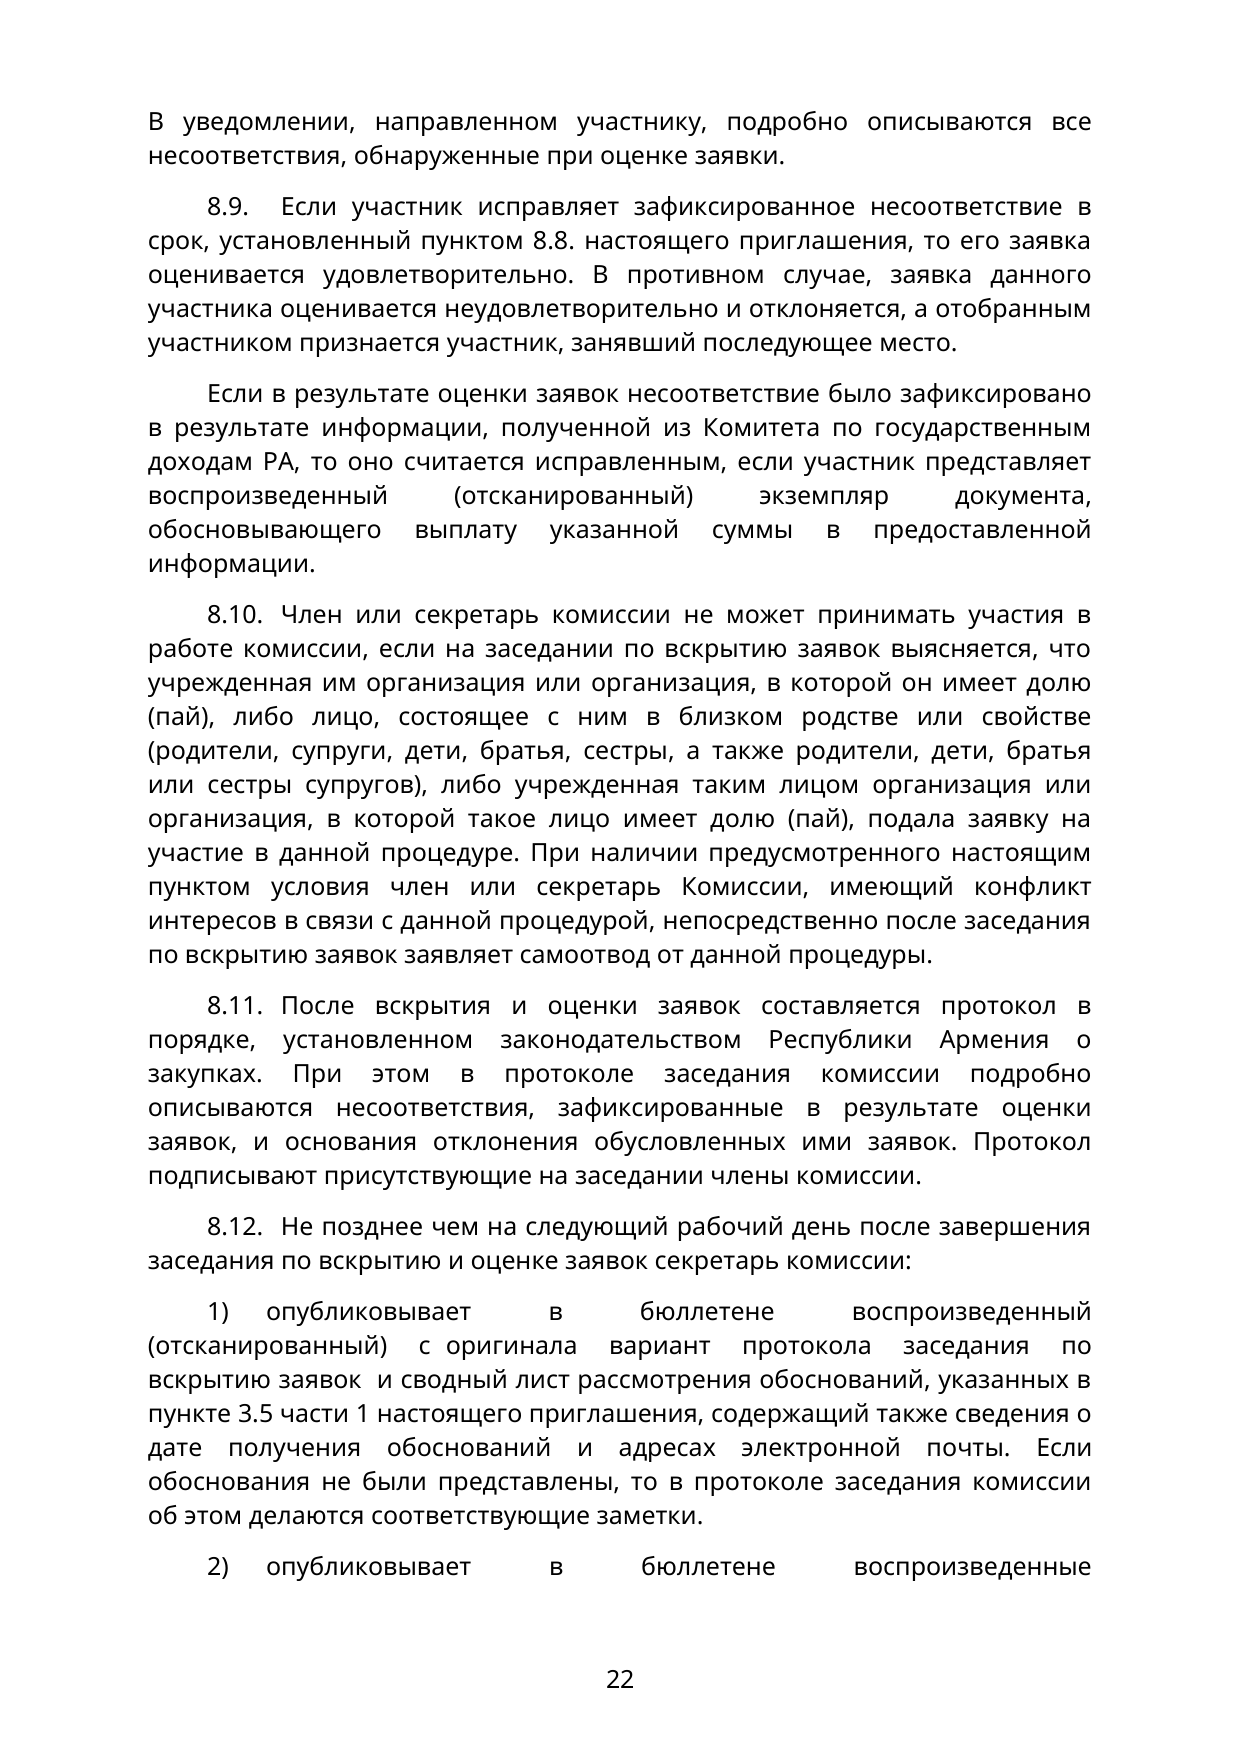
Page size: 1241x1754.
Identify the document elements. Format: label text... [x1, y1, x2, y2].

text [148, 103, 1092, 172]
text 8.9. Если участник исправляет зафиксированное несоответствие в срок, установленный пунктом 8.8. настоящего приглашения, то его заявка оценивается удовлетворительно. В противном случае, заявка данного участника оценивается неудовлетворительно и отклоняется, а отобранным участником признается участник, занявший последующее место. [148, 188, 1092, 358]
text 8.12. Не позднее чем на следующий рабочий день после завершения заседания по вскрытию и оценке заявок секретарь комиссии: [148, 1209, 1092, 1277]
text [148, 1549, 1092, 1583]
text 8.10. Член или секретарь комиссии не может принимать участия в работе комиссии, если на заседании по вскрытию заявок выясняется, что учрежденная им организация или организация, в которой он имеет долю (пай), либо лицо, состоящее с ним в близком родстве или свойстве (родители, супруги, дети, братья, сестры, а также родители, дети, братья или сестры супругов), либо учрежденная таким лицом организация или организация, в которой такое лицо имеет долю (пай), подала заявку на участие в данной процедуре. При наличии предусмотренного настоящим пунктом условия член или секретарь Комиссии, имеющий конфликт интересов в связи с данной процедурой, непосредственно после заседания по вскрытию заявок заявляет самоотвод от данной процедуры. [148, 596, 1092, 971]
text 1) опубликовывает в бюллетене воспроизведенный (отсканированный) с оригинала вариант протокола заседания по вскрытию заявок и сводный лист рассмотрения обоснований, указанных в пункте 3.5 части 1 настоящего приглашения, содержащий также сведения о дате получения обоснований и адресах электронной почты. Если обоснования не были представлены, то в протоколе заседания комиссии об этом делаются соответствующие заметки. [148, 1293, 1092, 1532]
text Если в результате оценки заявок несоответствие было зафиксировано в результате информации, полученной из Комитета по государственным доходам РА, то оно считается исправленным, если участник представляет воспроизведенный (отсканированный) экземпляр документа, обосновывающего выплату указанной суммы в предоставленной информации. [148, 375, 1092, 579]
text 8.11. После вскрытия и оценки заявок составляется протокол в порядке, установленном законодательством Республики Армения о закупках. При этом в протоколе заседания комиссии подробно описываются несоответствия, зафиксированные в результате оценки заявок, и основания отклонения обусловленных ими заявок. Протокол подписывают присутствующие на заседании члены комиссии. [148, 988, 1092, 1192]
